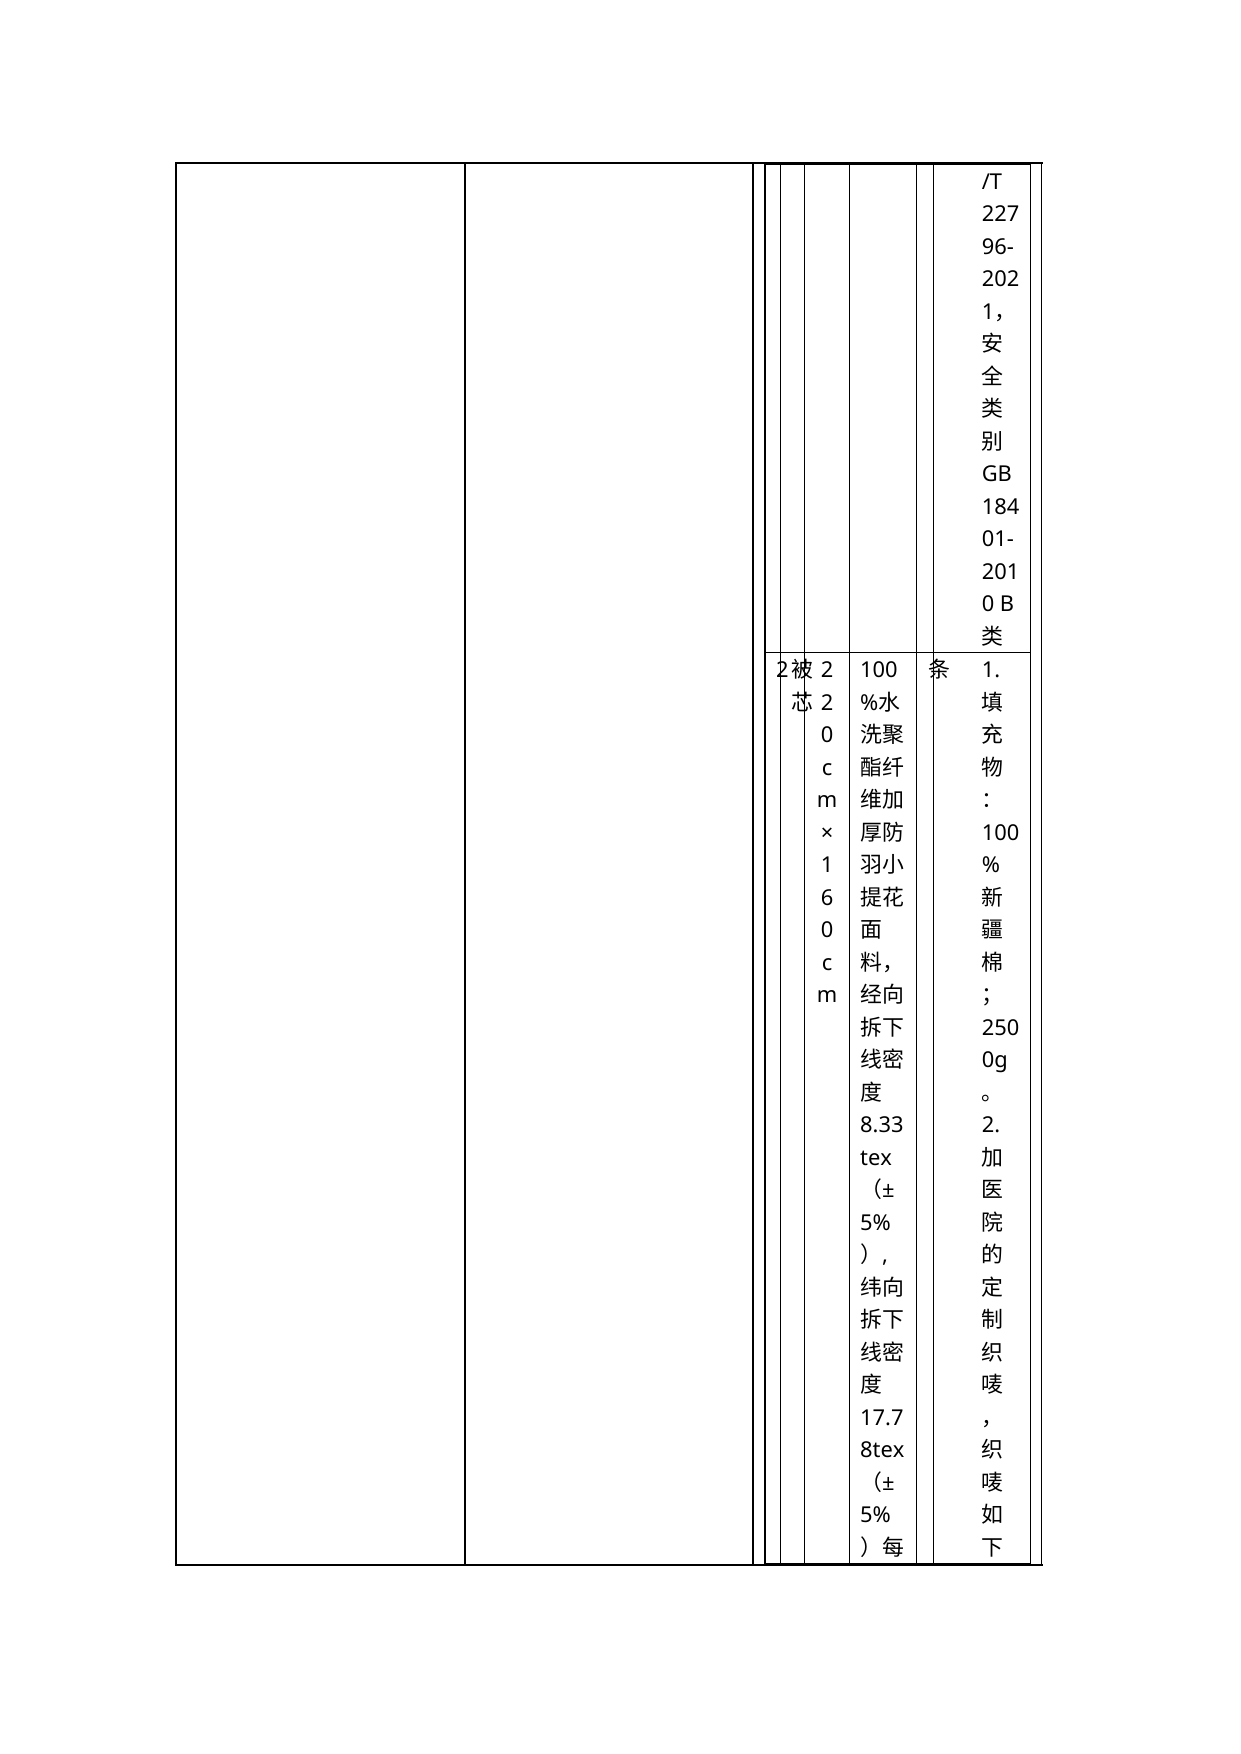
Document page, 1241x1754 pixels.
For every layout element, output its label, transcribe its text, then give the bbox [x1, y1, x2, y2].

table_cell [1031, 164, 1041, 1564]
table_cell [781, 165, 804, 652]
table_cell 1 [466, 164, 752, 1564]
table_cell [805, 653, 849, 1563]
table_cell [850, 653, 916, 1563]
table_cell [917, 165, 933, 652]
table_cell [934, 165, 1030, 652]
table_cell [754, 164, 764, 1564]
table_cell [934, 653, 1030, 1563]
table_cell [850, 165, 916, 652]
table_cell [177, 164, 464, 1564]
table_cell [805, 165, 849, 652]
table_cell [917, 653, 933, 1563]
table_cell [781, 653, 804, 1563]
table_cell [766, 165, 780, 652]
table_cell [766, 653, 780, 1563]
